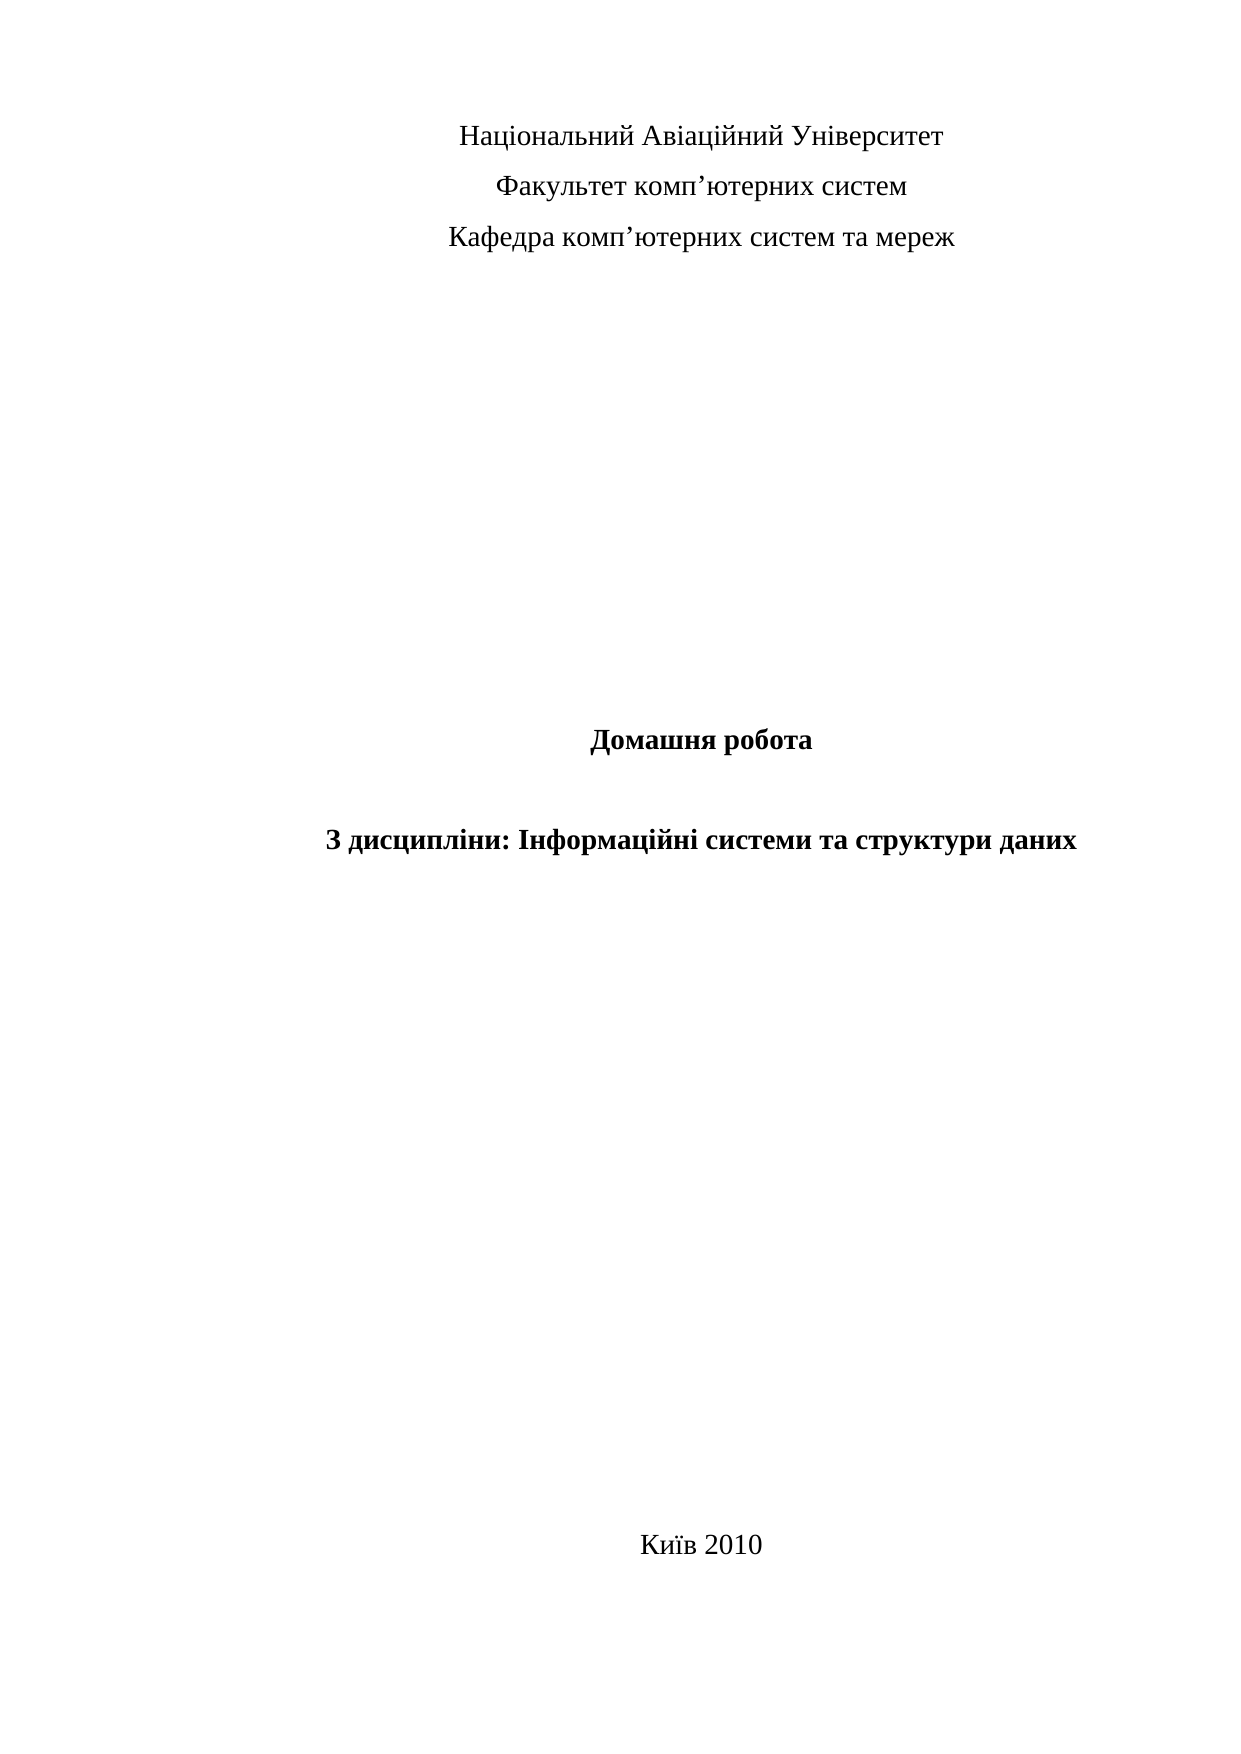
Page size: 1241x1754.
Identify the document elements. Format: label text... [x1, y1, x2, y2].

text Кафедра комп’ютерних систем та мереж [177, 219, 1152, 252]
text Факультет комп’ютерних систем [177, 168, 1152, 202]
text З дисципліни: Інформаційні системи та структури даних [177, 822, 1152, 856]
text Національний Авіаційний Університет [177, 118, 1152, 152]
text Київ 2010 [177, 1527, 1152, 1560]
text Домашня робота [177, 722, 1152, 755]
